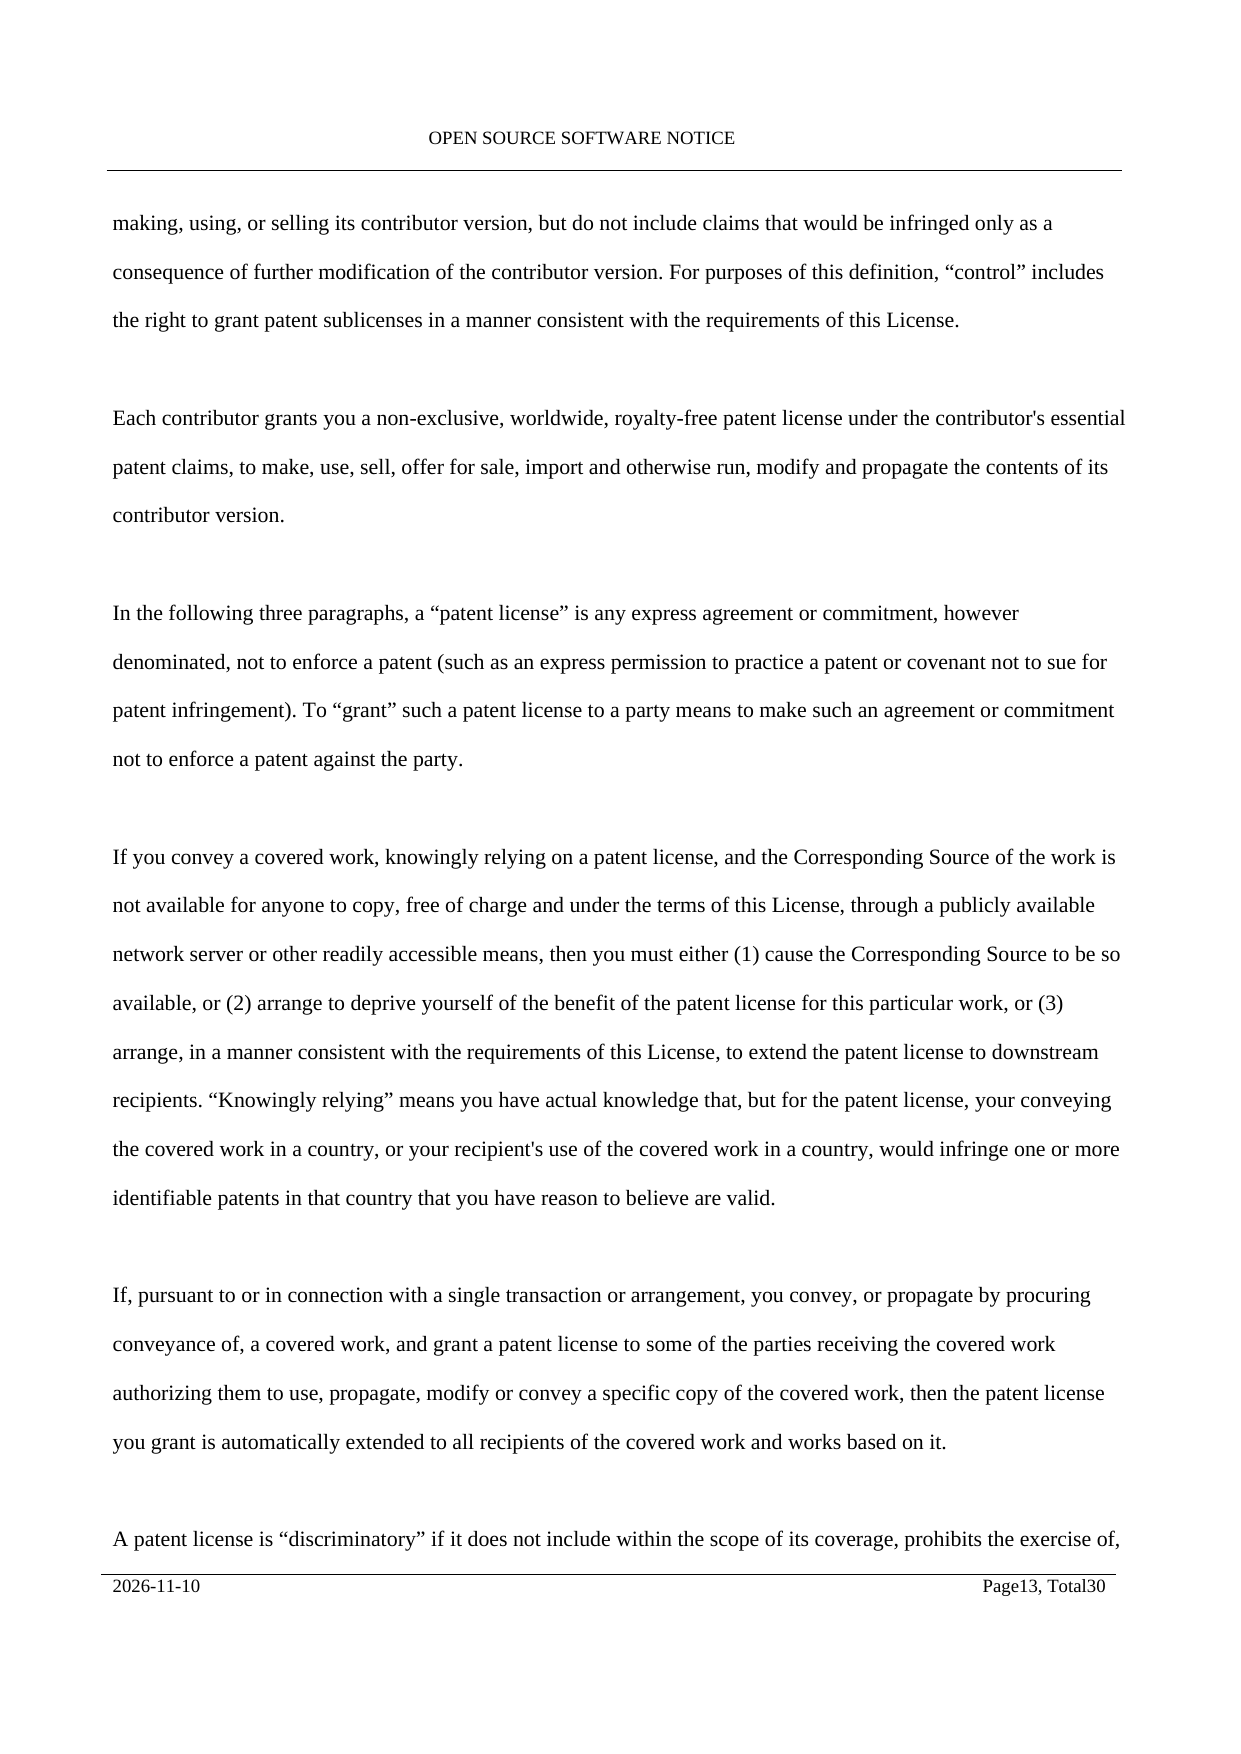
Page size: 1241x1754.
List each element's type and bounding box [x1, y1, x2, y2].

text [112, 206, 1128, 1555]
